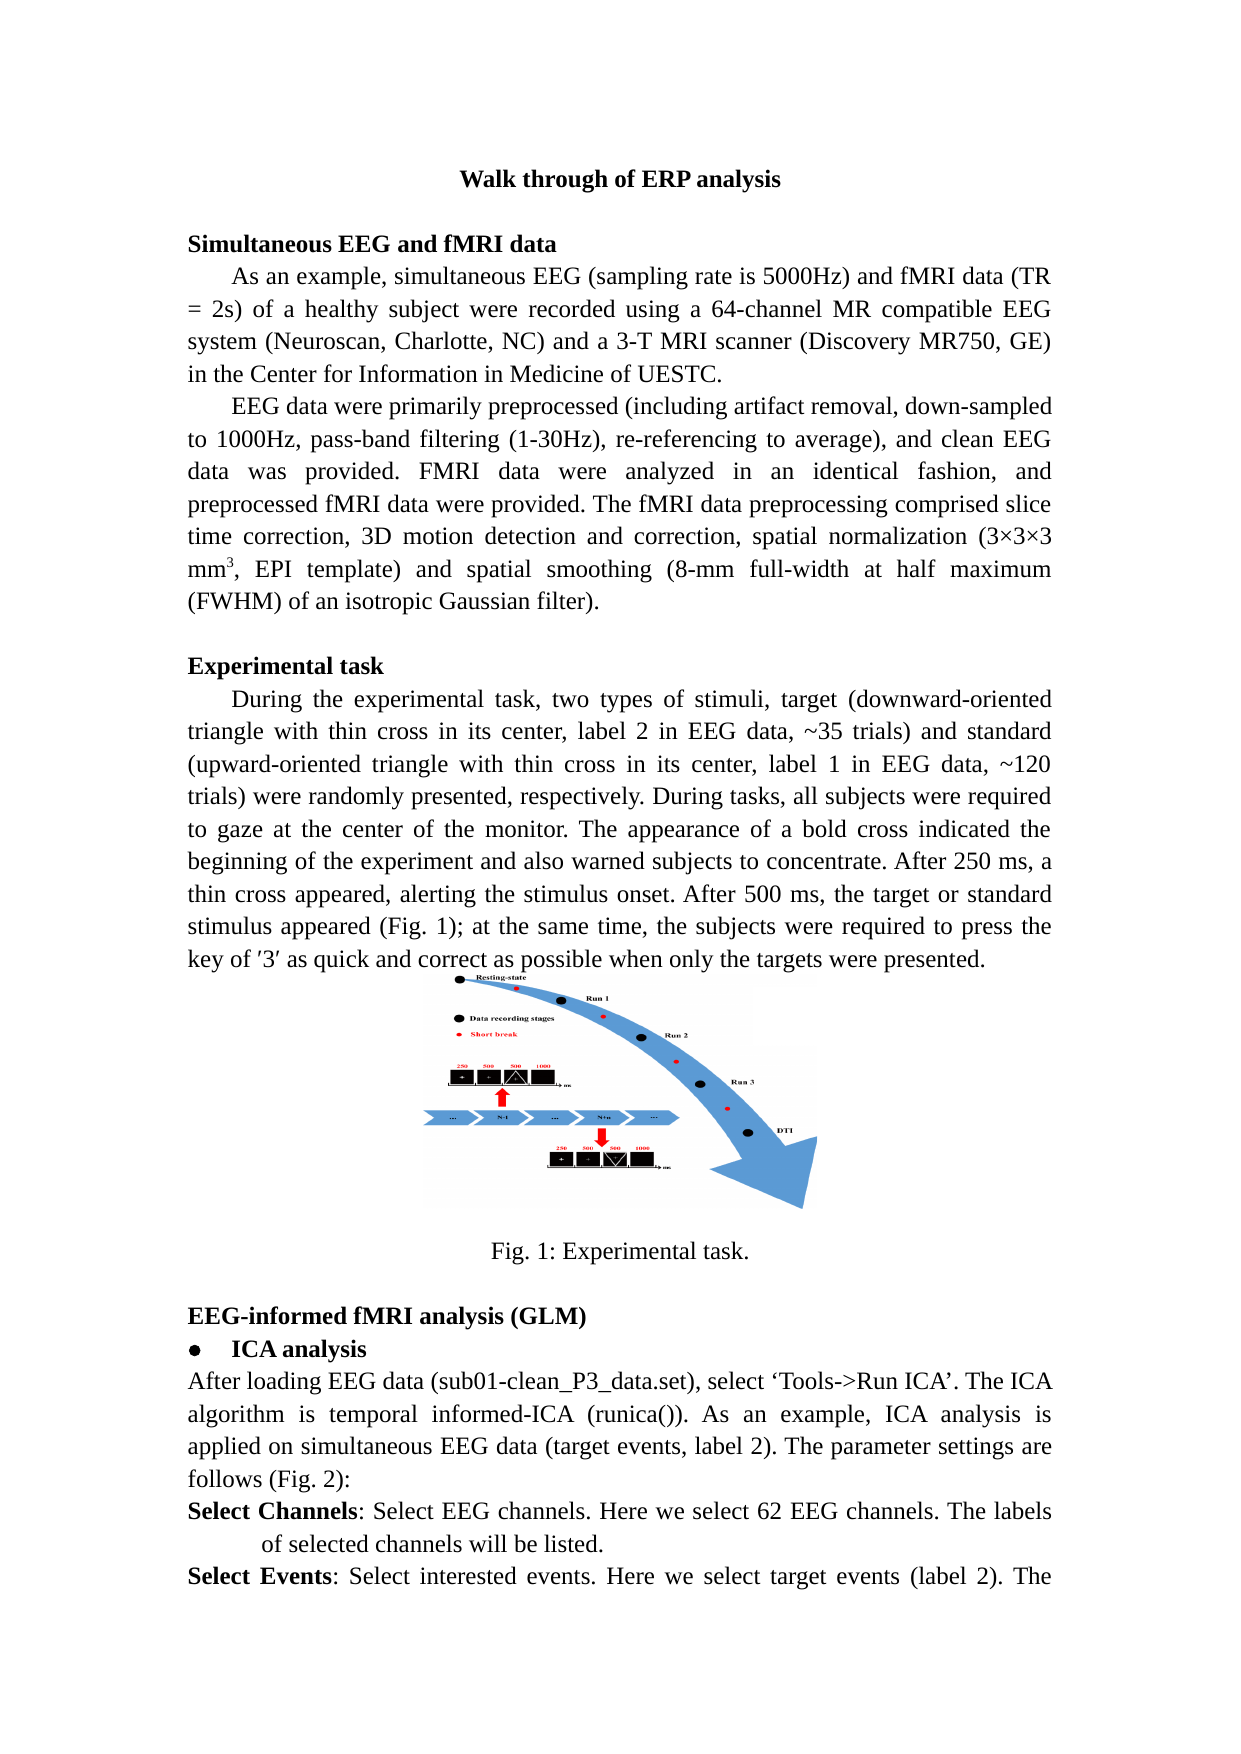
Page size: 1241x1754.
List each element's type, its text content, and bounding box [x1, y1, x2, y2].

text EEG-informed fMRI analysis (GLM) [187, 1299, 1053, 1332]
text Simultaneous EEG and fMRI data [187, 227, 1053, 259]
text During the experimental task, two types of stimuli, target (downward-oriented triangle with thin cross in its center, label 2 in EEG data, ~35 trials) and standard (upward-oriented triangle with thin cross in its center, label 1 in EEG data, ~120 trials) were randomly presented, respectively. During tasks, all subjects were required to gaze at the center of the monitor. The appearance of a bold cross indicated the beginning of the experiment and also warned subjects to concentrate. After 250 ms, a thin cross appeared, alerting the stimulus onset. After 500 ms, the target or standard stimulus appeared (Fig. 1); at the same time, the subjects were required to press the key of ′3′ as quick and correct as possible when only the targets were presented. [187, 682, 1053, 974]
text Select Channels: Select EEG channels. Here we select 62 EEG channels. The labels of selected channels will be listed. [187, 1494, 1053, 1559]
text Fig. 1: Experimental task. [187, 1234, 1053, 1267]
text Walk through of ERP analysis [187, 162, 1053, 194]
picture [423, 974, 818, 1209]
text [187, 1559, 1053, 1592]
text As an example, simultaneous EEG (sampling rate is 5000Hz) and fMRI data (TR = 2s) of a healthy subject were recorded using a 64-channel MR compatible EEG system (Neuroscan, Charlotte, NC) and a 3-T MRI scanner (Discovery MR750, GE) in the Center for Information in Medicine of UESTC. [187, 259, 1053, 389]
text EEG data were primarily preprocessed (including artifact removal, down-sampled to 1000Hz, pass-band filtering (1-30Hz), re-referencing to average), and clean EEG data was provided. FMRI data were analyzed in an identical fashion, and preprocessed fMRI data were provided. The fMRI data preprocessing comprised slice time correction, 3D motion detection and correction, spatial normalization (3×3×3 mm3, EPI template) and spatial smoothing (8-mm full-width at half maximum (FWHM) of an isotropic Gaussian filter). [187, 389, 1053, 617]
text Experimental task [187, 649, 1053, 682]
list ICA analysis [187, 1332, 1053, 1364]
text After loading EEG data (sub01-clean_P3_data.set), select ‘Tools->Run ICA’. The ICA algorithm is temporal informed-ICA (runica()). As an example, ICA analysis is applied on simultaneous EEG data (target events, label 2). The parameter settings are follows (Fig. 2): [187, 1364, 1053, 1494]
